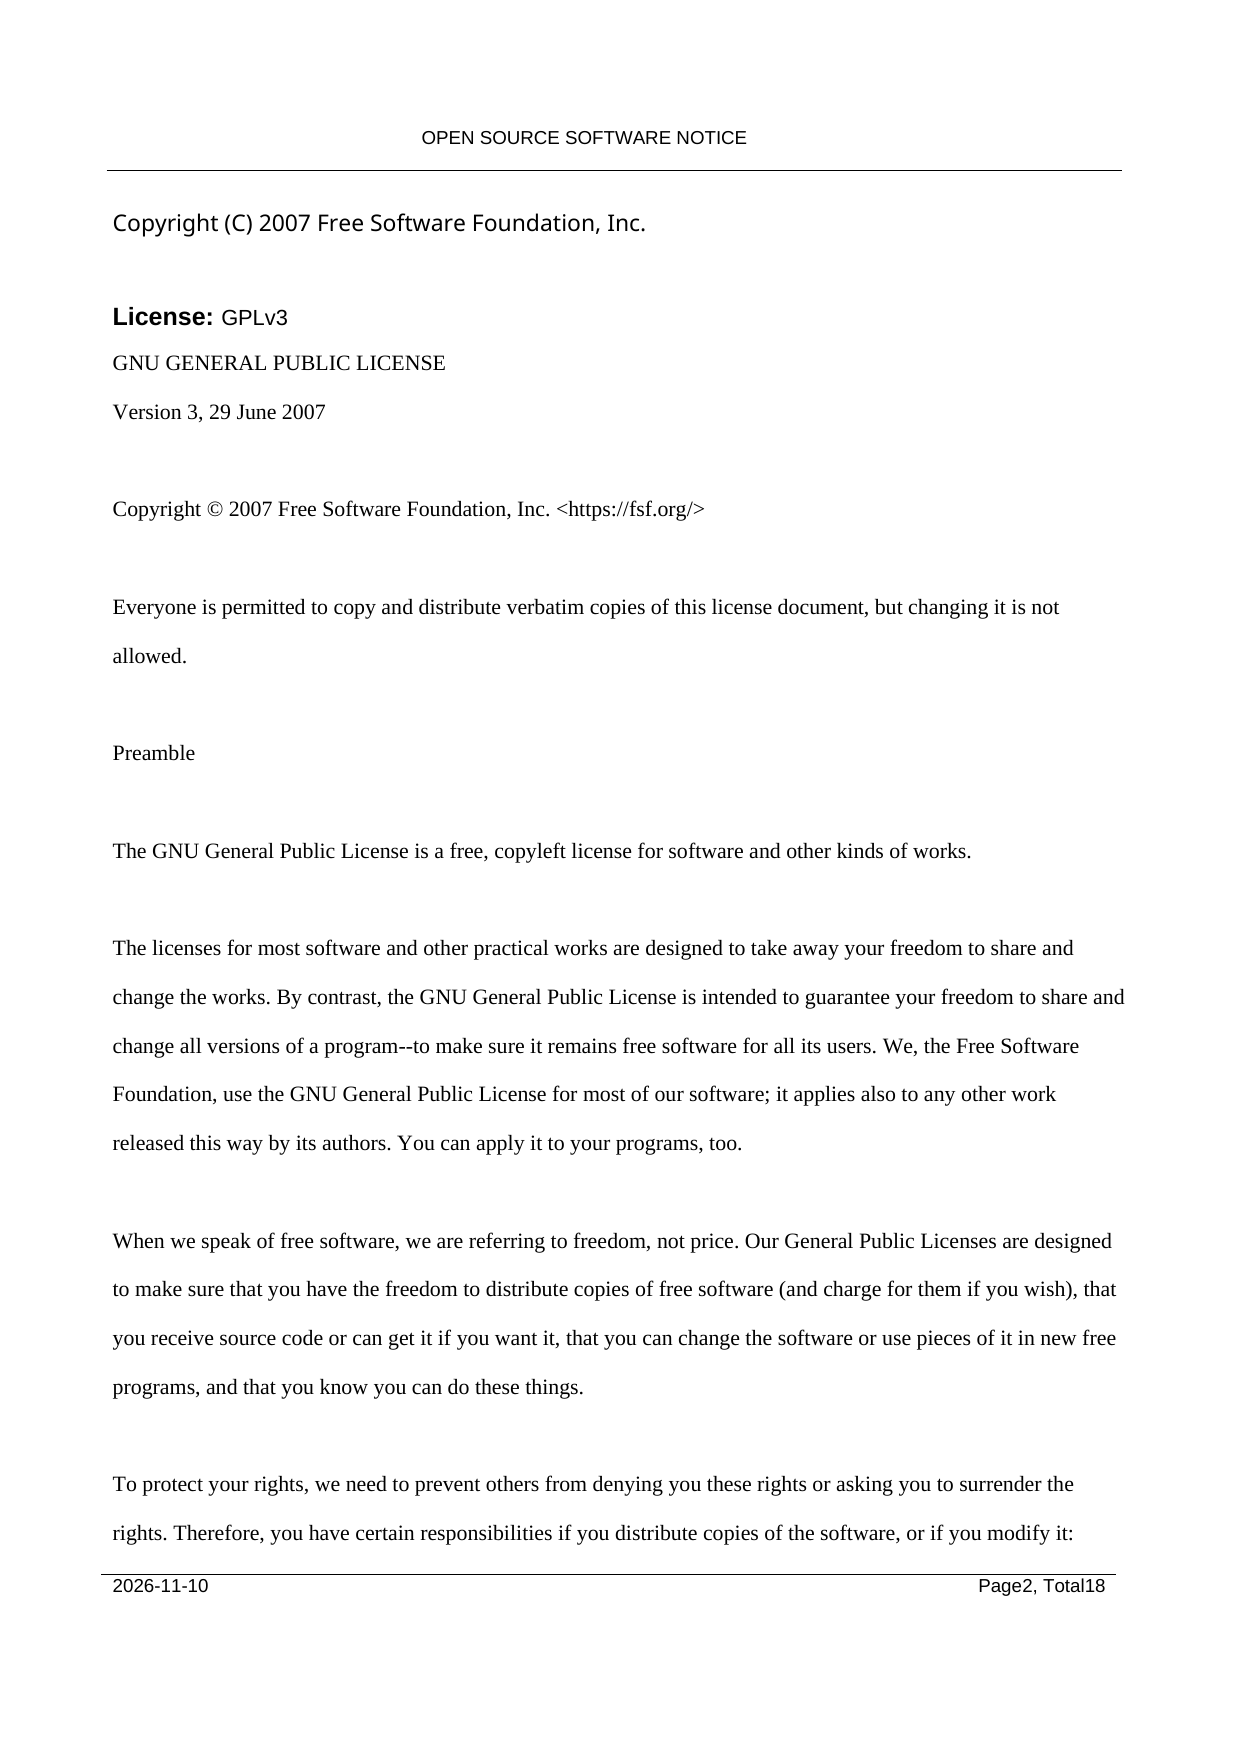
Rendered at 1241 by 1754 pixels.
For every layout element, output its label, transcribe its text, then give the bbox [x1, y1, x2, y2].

text Copyright (C) 2007 Free Software Foundation, Inc. [112, 206, 1128, 239]
text License: GPLv3 [112, 299, 1128, 332]
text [112, 346, 1128, 1549]
